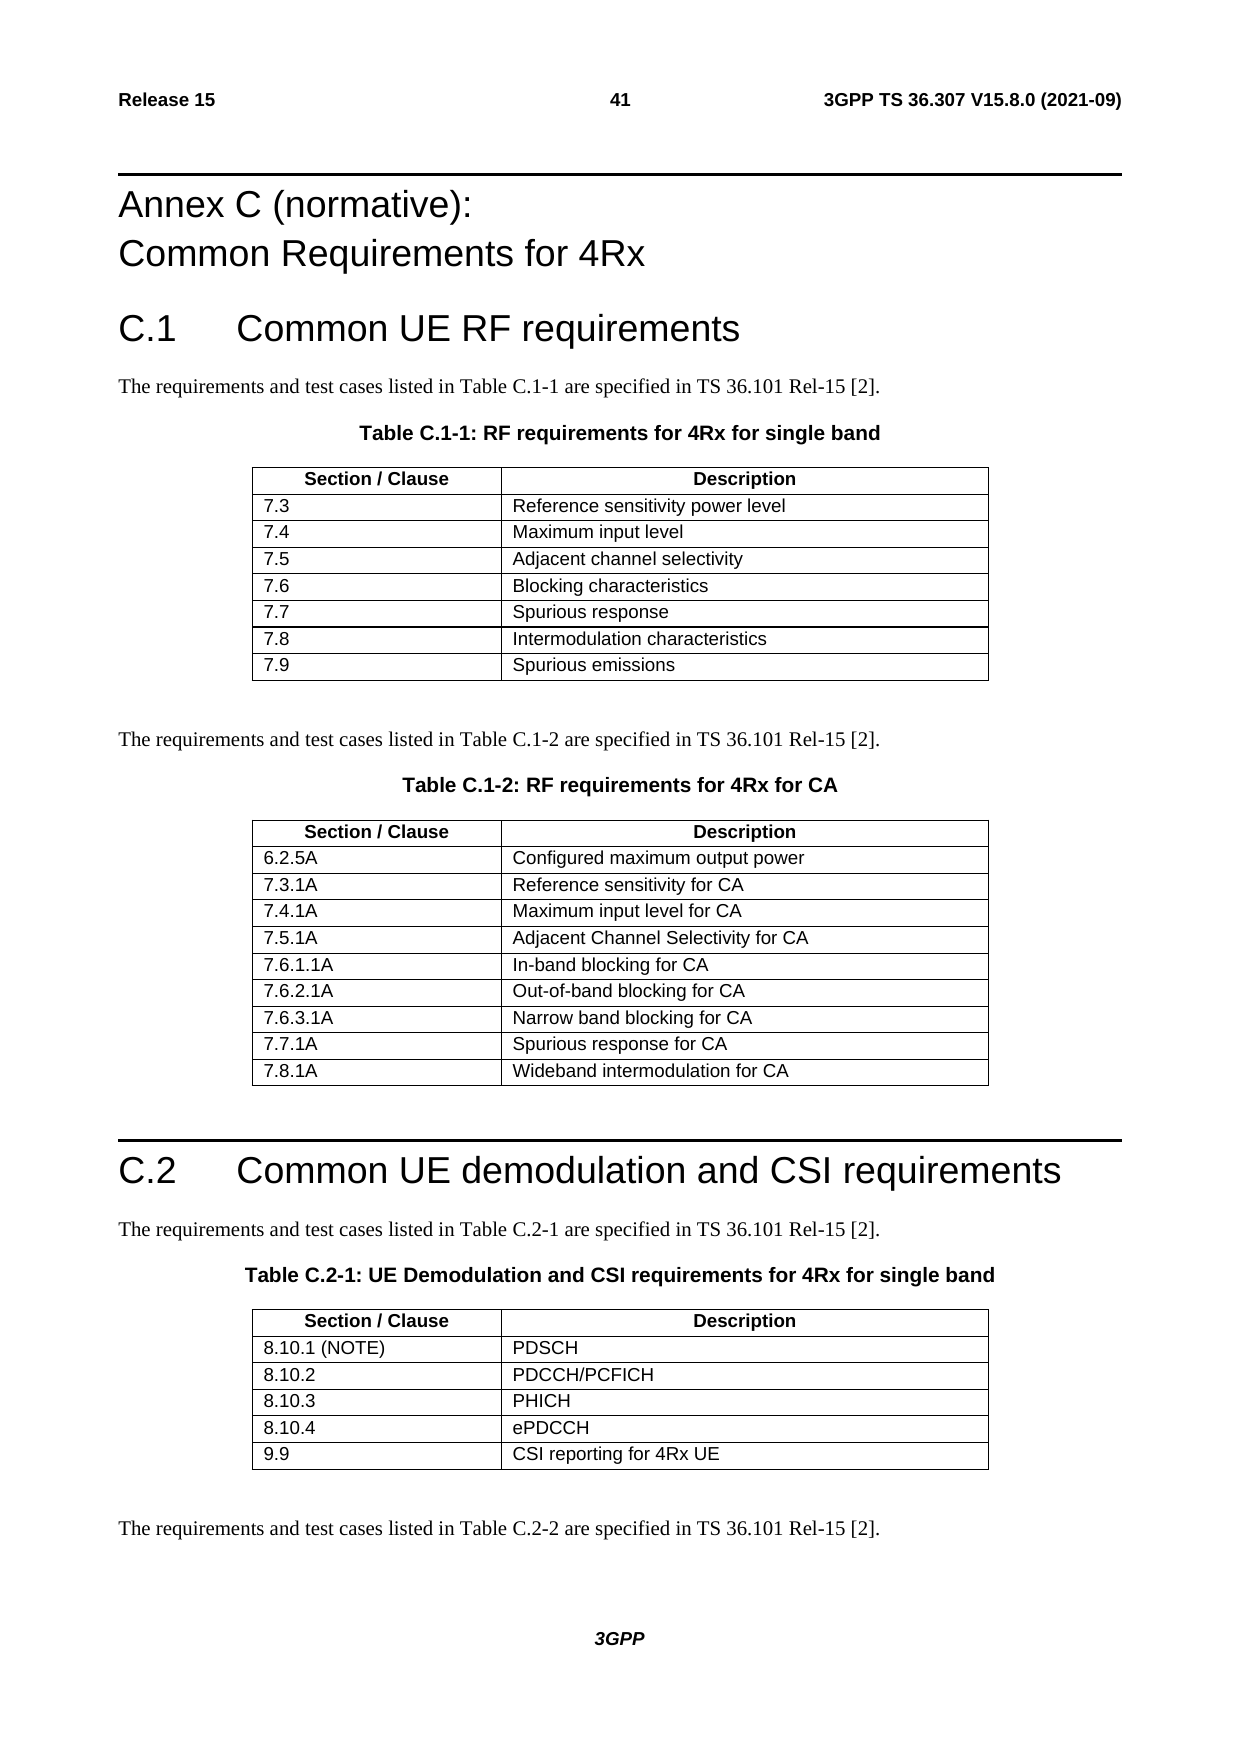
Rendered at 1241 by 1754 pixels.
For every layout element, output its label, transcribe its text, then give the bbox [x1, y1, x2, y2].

table_cell 7.6.2.1A [253, 980, 501, 1006]
table_cell ePDCCH [502, 1416, 988, 1442]
table_cell Reference sensitivity for CA [502, 874, 988, 899]
table_cell Adjacent channel selectivity [502, 548, 988, 573]
table_cell 8.10.4 [253, 1416, 501, 1442]
table_header Description [502, 468, 988, 494]
table_header Section / Clause [253, 468, 501, 494]
subtitle Annex C (normative): Common Requirements for 4Rx [118, 176, 1122, 275]
table_cell PDSCH [502, 1337, 988, 1362]
table_cell Blocking characteristics [502, 574, 988, 600]
table_cell Adjacent Channel Selectivity for CA [502, 927, 988, 952]
text The requirements and test cases listed in Table C.2-2 are specified in TS 36.101 Rel-15 [2]. [118, 1516, 1122, 1540]
table_cell Reference sensitivity power level [502, 495, 988, 520]
table_cell 7.9 [253, 654, 501, 679]
table_cell Configured maximum output power [502, 847, 988, 873]
table_cell PHICH [502, 1390, 988, 1415]
text The requirements and test cases listed in Table C.1-1 are specified in TS 36.101 Rel-15 [2]. [118, 374, 1122, 398]
table_cell 7.6.3.1A [253, 1007, 501, 1032]
table_cell 9.9 [253, 1443, 501, 1468]
table_cell 7.8.1A [253, 1060, 501, 1085]
table_cell CSI reporting for 4Rx UE [502, 1443, 988, 1468]
table_cell 7.6.1.1A [253, 954, 501, 979]
subtitle C.1 Common UE RF requirements [118, 297, 1122, 349]
table_cell 7.8 [253, 628, 501, 653]
table_header Description [502, 821, 988, 846]
table_header Description [502, 1310, 988, 1336]
table_cell 6.2.5A [253, 847, 501, 873]
table_cell PDCCH/PCFICH [502, 1363, 988, 1389]
table_cell Out-of-band blocking for CA [502, 980, 988, 1006]
table_cell Spurious response for CA [502, 1033, 988, 1059]
table_cell Intermodulation characteristics [502, 628, 988, 653]
table_cell 7.7.1A [253, 1033, 501, 1059]
table_cell 8.10.3 [253, 1390, 501, 1415]
table_cell 7.3.1A [253, 874, 501, 899]
table_cell 8.10.2 [253, 1363, 501, 1389]
subtitle C.2 Common UE demodulation and CSI requirements [118, 1142, 1122, 1191]
text Table C.1-2: RF requirements for 4Rx for CA [118, 773, 1122, 797]
table_cell Wideband intermodulation for CA [502, 1060, 988, 1085]
text Table C.2-1: UE Demodulation and CSI requirements for 4Rx for single band [118, 1263, 1122, 1287]
table_cell Spurious response [502, 601, 988, 626]
table_cell 7.6 [253, 574, 501, 600]
table_cell 7.5.1A [253, 927, 501, 952]
table_cell 7.4.1A [253, 900, 501, 926]
table_cell Maximum input level [502, 521, 988, 547]
table_cell 8.10.1 (NOTE) [253, 1337, 501, 1362]
table_header Section / Clause [253, 821, 501, 846]
text Table C.1-1: RF requirements for 4Rx for single band [118, 421, 1122, 445]
table_cell 7.4 [253, 521, 501, 547]
table_cell Maximum input level for CA [502, 900, 988, 926]
text The requirements and test cases listed in Table C.2-1 are specified in TS 36.101 Rel-15 [2]. [118, 1217, 1122, 1241]
table_cell Spurious emissions [502, 654, 988, 679]
text The requirements and test cases listed in Table C.1-2 are specified in TS 36.101 Rel-15 [2]. [118, 727, 1122, 751]
table_cell 7.3 [253, 495, 501, 520]
table_cell Narrow band blocking for CA [502, 1007, 988, 1032]
table_cell 7.5 [253, 548, 501, 573]
table_cell In-band blocking for CA [502, 954, 988, 979]
table_cell 7.7 [253, 601, 501, 626]
table_header Section / Clause [253, 1310, 501, 1336]
